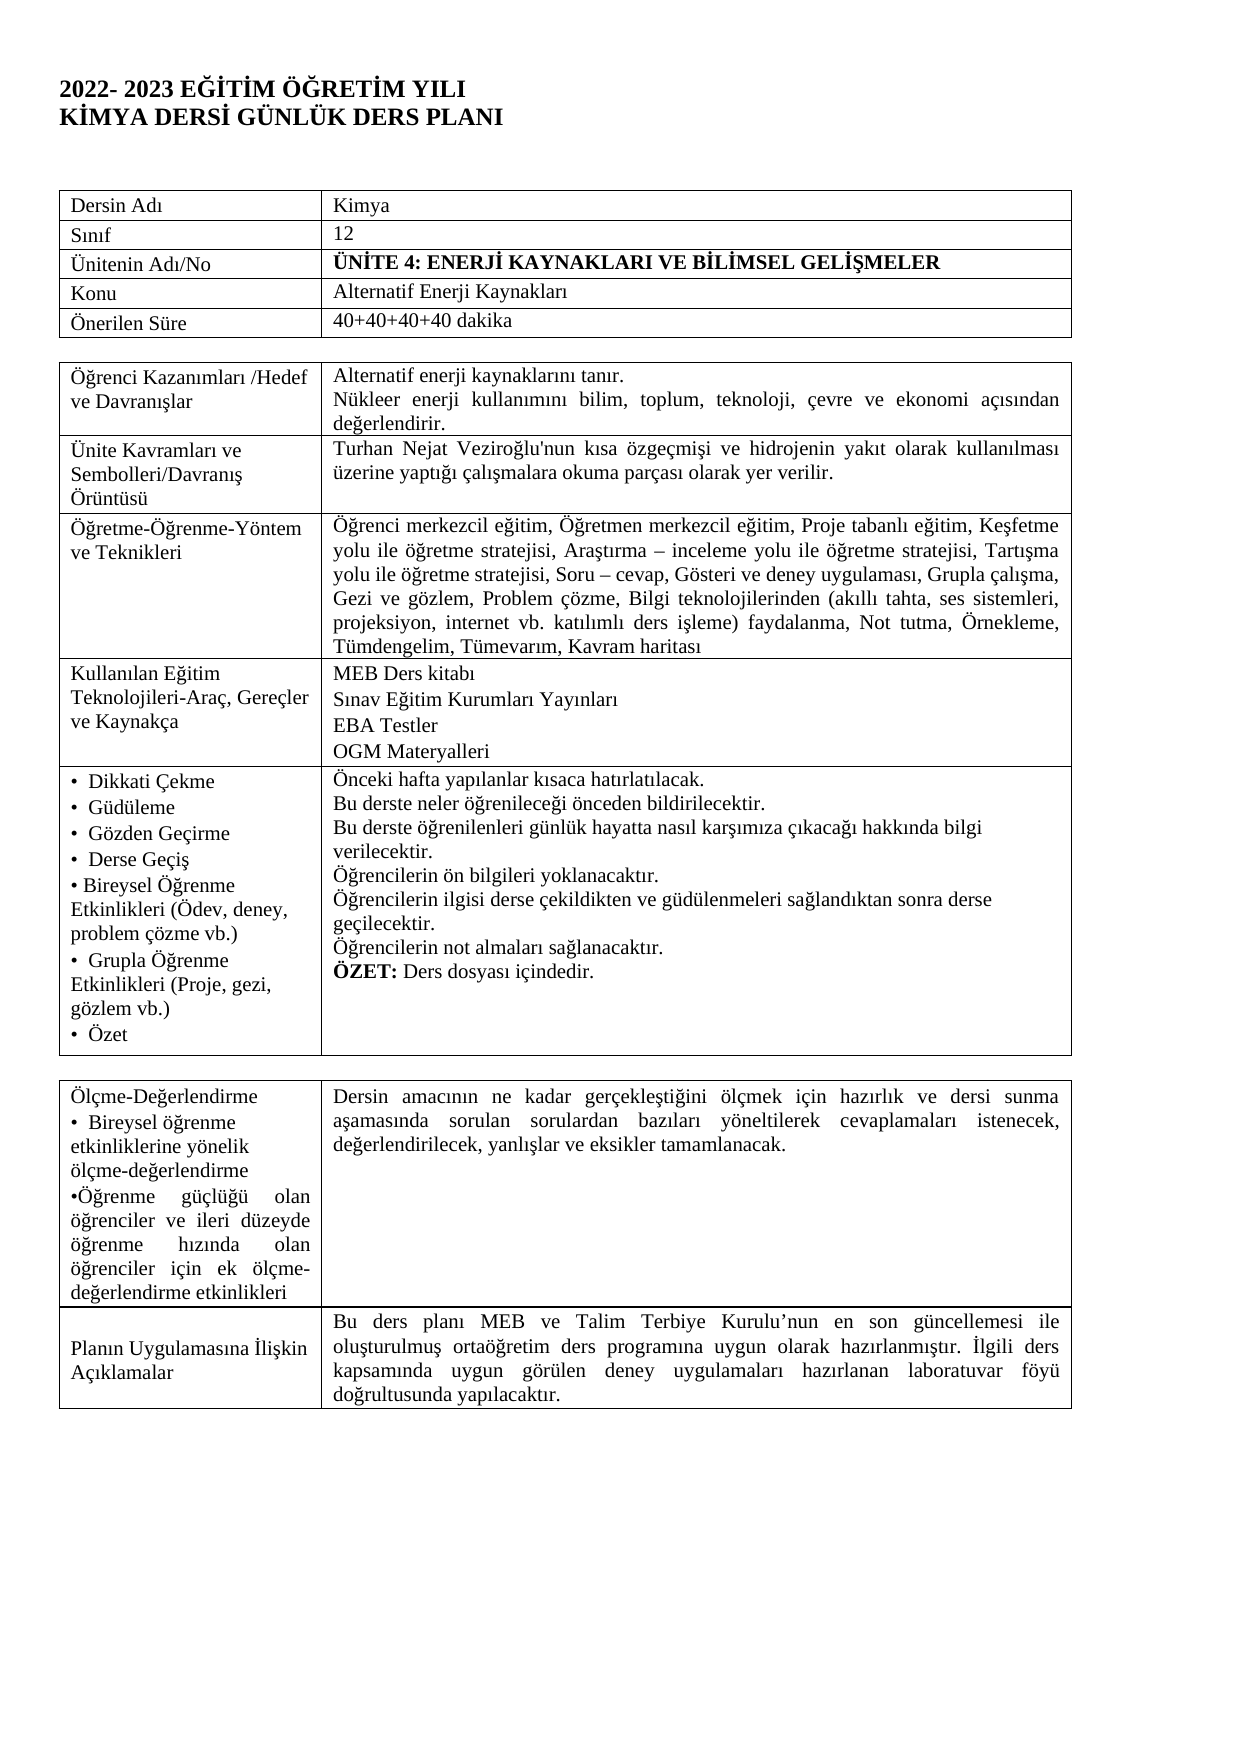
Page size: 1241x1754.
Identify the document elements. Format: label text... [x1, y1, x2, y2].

table_cell Önerilen Süre [60, 309, 321, 337]
table_cell Konu [60, 279, 321, 307]
table_cell Bu ders planı MEB ve Talim Terbiye Kurulu’nun en son güncellemesi ile oluşturulmuş ortaöğretim ders programına uygun olarak hazırlanmıştır. İlgili ders kapsamında uygun görülen deney uygulamaları hazırlanan laboratuvar föyü doğrultusunda yapılacaktır. [322, 1308, 1071, 1408]
table_cell 40+40+40+40 dakika [322, 309, 1071, 337]
table_header Dersin Adı [60, 191, 321, 219]
table_cell Planın Uygulamasına İlişkin Açıklamalar [60, 1308, 321, 1408]
table_header Alternatif enerji kaynaklarını tanır. Nükleer enerji kullanımını bilim, toplum, teknoloji, çevre ve ekonomi açısından değerlendirir. [322, 363, 1071, 435]
table_cell ÜNİTE 4: ENERJİ KAYNAKLARI VE BİLİMSEL GELİŞMELER [322, 250, 1071, 278]
table_cell Sınıf [60, 221, 321, 249]
table_cell Ünitenin Adı/No [60, 250, 321, 278]
table_cell MEB Ders kitabı Sınav Eğitim Kurumları Yayınları EBA Testler OGM Materyalleri [322, 659, 1071, 766]
table_cell Turhan Nejat Veziroğlu'nun kısa özgeçmişi ve hidrojenin yakıt olarak kullanılması üzerine yaptığı çalışmalara okuma parçası olarak yer verilir. [322, 436, 1071, 512]
table_cell Alternatif Enerji Kaynakları [322, 279, 1071, 307]
table_header Kimya [322, 191, 1071, 219]
table_cell 12 [322, 221, 1071, 249]
table_header Ölçme-Değerlendirme • Bireysel öğrenme etkinliklerine yönelik ölçme-değerlendirme •Öğrenme güçlüğü olan öğrenciler ve ileri düzeyde öğrenme hızında olan öğrenciler için ek ölçme-değerlendirme etkinlikleri [60, 1081, 321, 1306]
table_header Dersin amacının ne kadar gerçekleştiğini ölçmek için hazırlık ve dersi sunma aşamasında sorulan sorulardan bazıları yöneltilerek cevaplamaları istenecek, değerlendirilecek, yanlışlar ve eksikler tamamlanacak. [322, 1081, 1071, 1306]
table_cell Kullanılan Eğitim Teknolojileri-Araç, Gereçler ve Kaynakça [60, 659, 321, 766]
table_header Öğrenci Kazanımları /Hedef ve Davranışlar [60, 363, 321, 435]
table_cell Öğretme-Öğrenme-Yöntem ve Teknikleri [60, 514, 321, 658]
table_cell Ünite Kavramları ve Sembolleri/Davranış Örüntüsü [60, 436, 321, 512]
table_cell • Dikkati Çekme • Güdüleme • Gözden Geçirme • Derse Geçiş • Bireysel Öğrenme Etkinlikleri (Ödev, deney, problem çözme vb.) • Grupla Öğrenme Etkinlikleri (Proje, gezi, gözlem vb.) • Özet [60, 767, 321, 1055]
table_cell Öğrenci merkezcil eğitim, Öğretmen merkezcil eğitim, Proje tabanlı eğitim, Keşfetme yolu ile öğretme stratejisi, Araştırma – inceleme yolu ile öğretme stratejisi, Tartışma yolu ile öğretme stratejisi, Soru – cevap, Gösteri ve deney uygulaması, Grupla çalışma, Gezi ve gözlem, Problem çözme, Bilgi teknolojilerinden (akıllı tahta, ses sistemleri, projeksiyon, internet vb. katılımlı ders işleme) faydalanma, Not tutma, Örnekleme, Tümdengelim, Tümevarım, Kavram haritası [322, 514, 1071, 658]
table_cell Önceki hafta yapılanlar kısaca hatırlatılacak. Bu derste neler öğrenileceği önceden bildirilecektir. Bu derste öğrenilenleri günlük hayatta nasıl karşımıza çıkacağı hakkında bilgi verilecektir. Öğrencilerin ön bilgileri yoklanacaktır. Öğrencilerin ilgisi derse çekildikten ve güdülenmeleri sağlandıktan sonra derse geçilecektir. Öğrencilerin not almaları sağlanacaktır. ÖZET: Ders dosyası içindedir. [322, 767, 1071, 1055]
